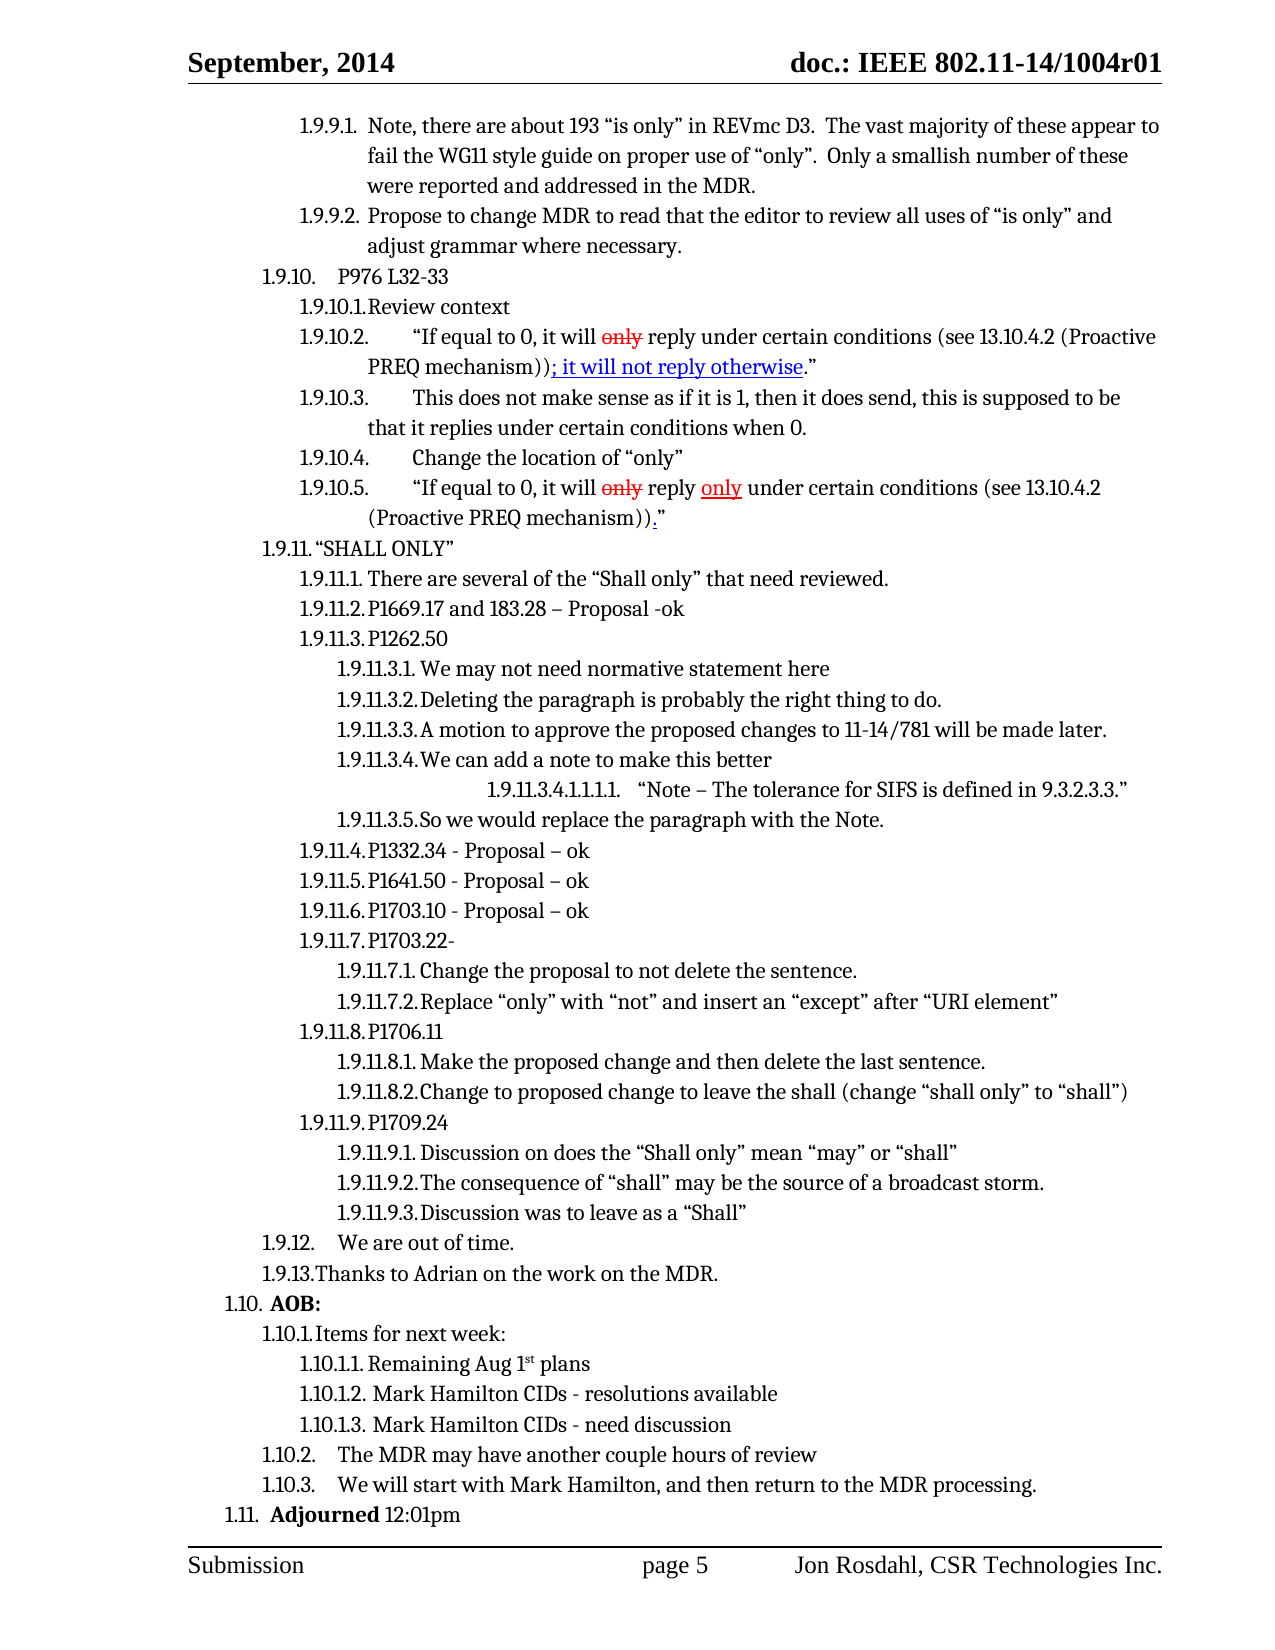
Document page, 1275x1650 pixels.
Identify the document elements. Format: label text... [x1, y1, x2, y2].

list Review context [300, 294, 1162, 320]
list This does not make sense as if it is 1, then it does send, this is supposed to be that it replies under certain conditions when 0. [300, 384, 1162, 441]
list P1669.17 and 183.28 – Proposal -ok [300, 596, 1162, 622]
list “SHALL ONLY” [262, 535, 1162, 562]
list Change to proposed change to leave the shall (change “shall only” to “shall”) [337, 1079, 1162, 1106]
list Note, there are about 193 “is only” in REVmc D3. The vast majority of these appear to fail the WG11 style guide on proper use of “only”. Only a smallish number of these were reported and addressed in the MDR. [300, 112, 1162, 199]
list The MDR may have another couple hours of review [262, 1442, 1162, 1468]
list We may not need normative statement here [337, 656, 1162, 683]
list So we would replace the paragraph with the Note. [337, 807, 1162, 834]
list We can add a note to make this better [337, 747, 1162, 773]
list Change the proposal to not delete the sentence. [337, 958, 1162, 985]
list Mark Hamilton CIDs - resolutions available [300, 1381, 1162, 1408]
list Change the location of “only” [300, 445, 1162, 471]
list P1262.50 [300, 626, 1162, 652]
list “Note – The tolerance for SIFS is defined in 9.3.2.3.3.” [487, 777, 1162, 803]
list Thanks to Adrian on the work on the MDR. [262, 1260, 1162, 1287]
list AOB: [225, 1291, 1162, 1317]
list P1703.10 - Proposal – ok [300, 898, 1162, 924]
list Replace “only” with “not” and insert an “except” after “URI element” [337, 988, 1162, 1015]
list Mark Hamilton CIDs - need discussion [300, 1411, 1162, 1438]
list Adjourned 12:01pm [225, 1502, 1162, 1528]
list P1641.50 - Proposal – ok [300, 868, 1162, 894]
list Make the proposed change and then delete the last sentence. [337, 1049, 1162, 1075]
list Deleting the paragraph is probably the right thing to do. [337, 686, 1162, 713]
list “If equal to 0, it will only reply under certain conditions (see 13.10.4.2 (Proactive PREQ mechanism)); it will not reply otherwise.” [300, 324, 1162, 381]
list A motion to approve the proposed changes to 11-14/781 will be made later. [337, 717, 1162, 743]
list “If equal to 0, it will only reply only under certain conditions (see 13.10.4.2 (Proactive PREQ mechanism)).” [300, 475, 1162, 532]
list P1332.34 - Proposal – ok [300, 837, 1162, 864]
list Propose to change MDR to read that the editor to review all uses of “is only” and adjust grammar where necessary. [300, 203, 1162, 260]
list Discussion on does the “Shall only” mean “may” or “shall” [337, 1139, 1162, 1166]
list Discussion was to leave as a “Shall” [337, 1200, 1162, 1226]
list Items for next week: [262, 1321, 1162, 1347]
list We will start with Mark Hamilton, and then return to the MDR processing. [262, 1472, 1162, 1498]
list The consequence of “shall” may be the source of a broadcast storm. [337, 1170, 1162, 1196]
list There are several of the “Shall only” that need reviewed. [300, 566, 1162, 592]
list P1706.11 [300, 1019, 1162, 1045]
list P1703.22- [300, 928, 1162, 954]
list P976 L32-33 [262, 263, 1162, 290]
list P1709.24 [300, 1109, 1162, 1136]
list We are out of time. [262, 1230, 1162, 1257]
list Remaining Aug 1st plans [300, 1351, 1162, 1377]
